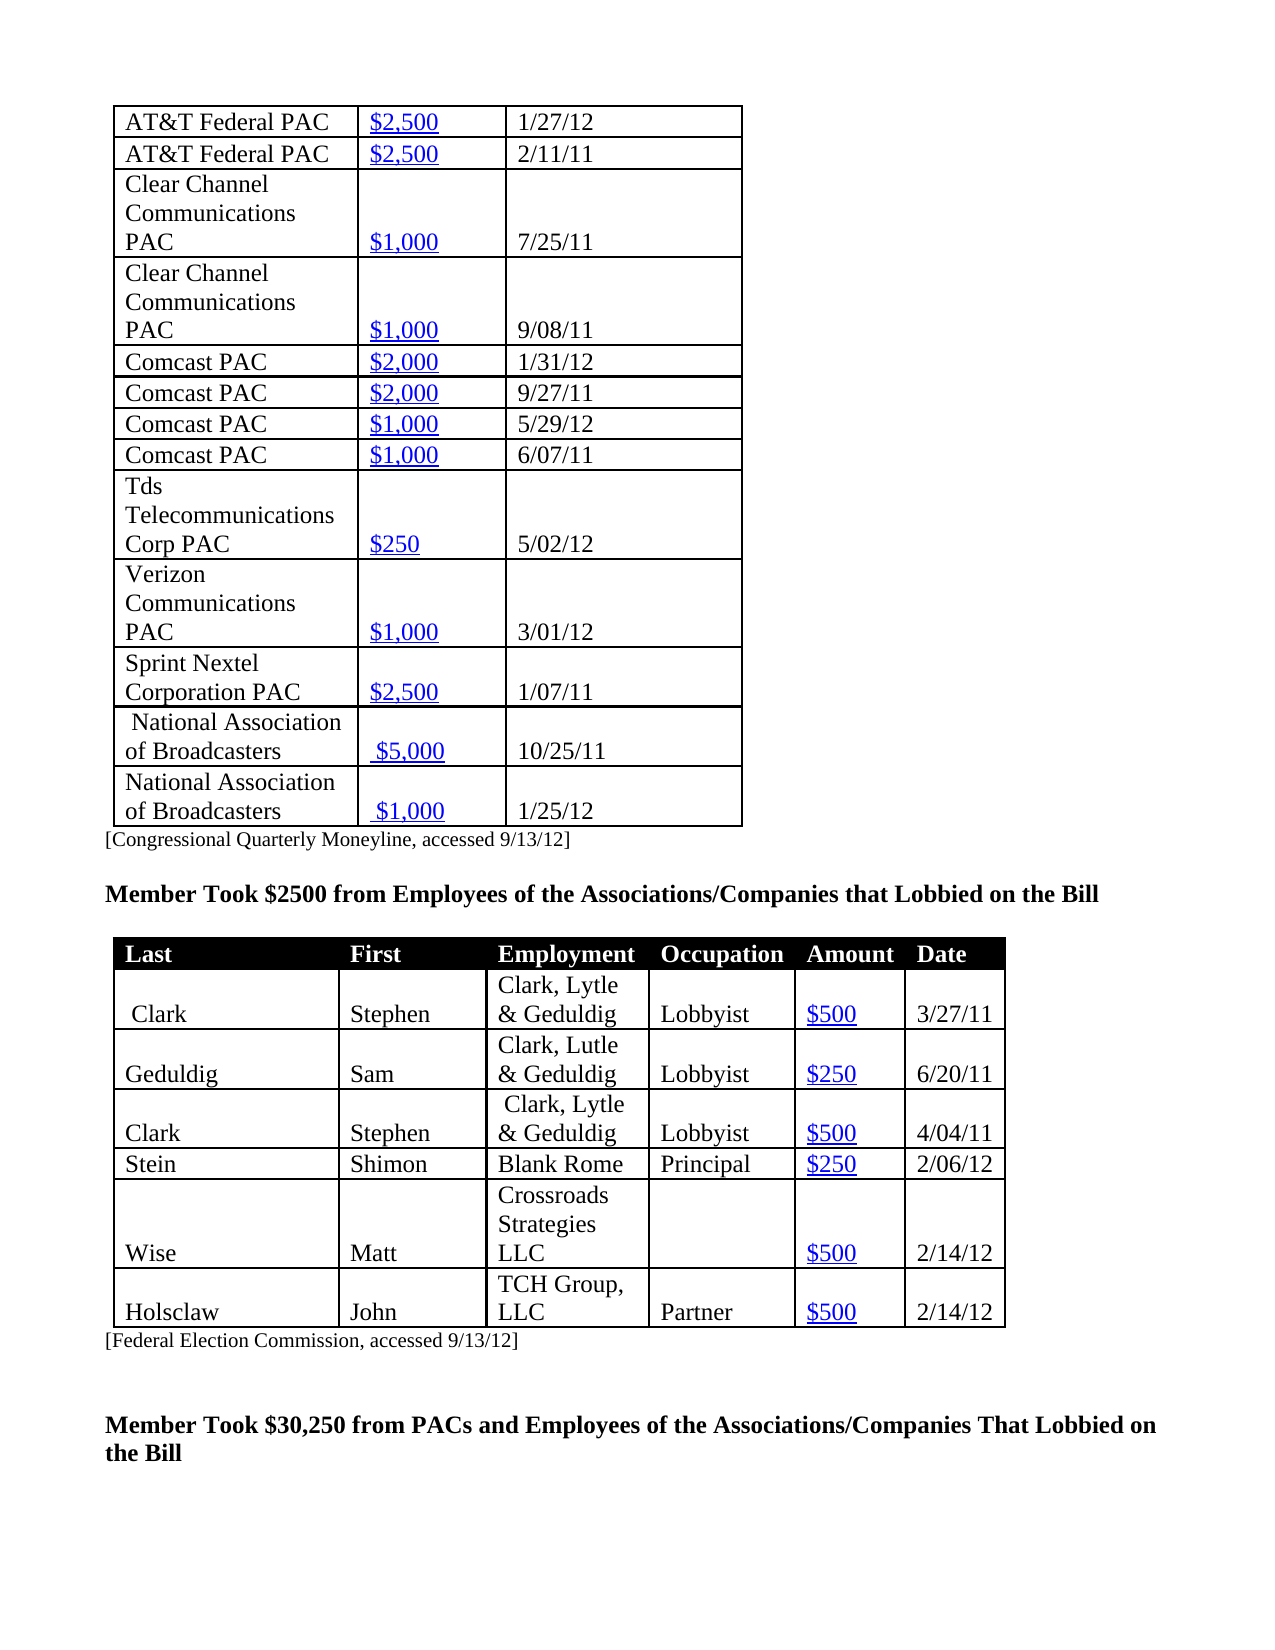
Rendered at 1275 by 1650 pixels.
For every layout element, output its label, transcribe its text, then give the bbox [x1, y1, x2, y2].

table_header Employment [488, 939, 648, 968]
table_cell $500 [796, 970, 904, 1028]
table_header Date [906, 939, 1004, 968]
table_header Occupation [650, 939, 794, 968]
text [Congressional Quarterly Moneyline, accessed 9/13/12] [105, 827, 1170, 851]
table_cell Comcast PAC [115, 346, 357, 375]
table_cell Matt [340, 1180, 485, 1267]
table_header Last [115, 939, 338, 968]
table_cell John [340, 1269, 485, 1326]
table_cell Sam [340, 1030, 485, 1087]
table_cell National Association of Broadcasters [115, 767, 357, 824]
table_cell $2,000 [359, 378, 505, 407]
table_cell $1,000 [359, 258, 505, 344]
table_cell 1/25/12 [507, 767, 741, 824]
table_cell Clark, Lytle & Geduldig [488, 1090, 648, 1147]
table_header Amount [796, 939, 904, 968]
table_cell 3/27/11 [906, 970, 1004, 1028]
table_cell $1,000 [359, 767, 505, 824]
table_cell 1/07/11 [507, 648, 741, 705]
table_cell Lobbyist [650, 1030, 794, 1087]
table_cell 6/07/11 [507, 440, 741, 469]
table_cell Partner [650, 1269, 794, 1326]
table_cell Comcast PAC [115, 409, 357, 438]
table_cell $250 [796, 1149, 904, 1178]
table_cell 2/06/12 [906, 1149, 1004, 1178]
table_cell 1/31/12 [507, 346, 741, 375]
table_cell 2/14/12 [906, 1269, 1004, 1326]
table_cell Tds Telecommunications Corp PAC [115, 471, 357, 557]
table_cell Holsclaw [115, 1269, 338, 1326]
table_cell $5,000 [359, 708, 505, 765]
table_cell Stephen [340, 1090, 485, 1147]
table_header First [340, 939, 485, 968]
table_cell Sprint Nextel Corporation PAC [115, 648, 357, 705]
table_cell AT&T Federal PAC [115, 138, 357, 167]
table_cell TCH Group, LLC [488, 1269, 648, 1326]
table_cell Clark [115, 1090, 338, 1147]
table_cell Lobbyist [650, 970, 794, 1028]
table_cell 10/25/11 [507, 708, 741, 765]
table_cell Clark, Lytle & Geduldig [488, 970, 648, 1028]
table_cell Comcast PAC [115, 378, 357, 407]
table_cell 5/02/12 [507, 471, 741, 557]
text Member Took $2500 from Employees of the Associations/Companies that Lobbied on the Bill [105, 879, 1170, 908]
table_cell $1,000 [359, 440, 505, 469]
table_cell Clark, Lutle & Geduldig [488, 1030, 648, 1087]
text Member Took $30,250 from PACs and Employees of the Associations/Companies That Lobbied on the Bill [105, 1410, 1170, 1467]
table_cell 6/20/11 [906, 1030, 1004, 1087]
table_cell Verizon Communications PAC [115, 560, 357, 646]
table_cell Stein [115, 1149, 338, 1178]
table_cell $2,500 [359, 138, 505, 167]
table_cell 3/01/12 [507, 560, 741, 646]
table_cell $2,000 [359, 346, 505, 375]
table_cell Clear Channel Communications PAC [115, 170, 357, 256]
table_cell $1,000 [359, 409, 505, 438]
table_cell AT&T Federal PAC [115, 107, 357, 136]
table_cell Principal [650, 1149, 794, 1178]
table_cell Geduldig [115, 1030, 338, 1087]
table_cell $250 [359, 471, 505, 557]
table_cell Wise [115, 1180, 338, 1267]
table_cell Stephen [340, 970, 485, 1028]
table_cell Blank Rome [488, 1149, 648, 1178]
table_cell $1,000 [359, 170, 505, 256]
table_cell 4/04/11 [906, 1090, 1004, 1147]
table_cell $1,000 [359, 560, 505, 646]
table_cell Clear Channel Communications PAC [115, 258, 357, 344]
table_cell [650, 1180, 794, 1267]
table_cell 7/25/11 [507, 170, 741, 256]
table_cell 9/27/11 [507, 378, 741, 407]
table_cell National Association of Broadcasters [115, 708, 357, 765]
table_cell $2,500 [359, 648, 505, 705]
table_cell Clark [115, 970, 338, 1028]
table_cell 9/08/11 [507, 258, 741, 344]
table_cell $500 [796, 1269, 904, 1326]
table_cell Lobbyist [650, 1090, 794, 1147]
table_cell $500 [796, 1090, 904, 1147]
table_cell 1/27/12 [507, 107, 741, 136]
text [Federal Election Commission, accessed 9/13/12] [105, 1328, 1170, 1352]
table_cell $500 [796, 1180, 904, 1267]
table_cell Crossroads Strategies LLC [488, 1180, 648, 1267]
table_cell Comcast PAC [115, 440, 357, 469]
table_cell 5/29/12 [507, 409, 741, 438]
table_cell Shimon [340, 1149, 485, 1178]
table_cell 2/14/12 [906, 1180, 1004, 1267]
table_cell $2,500 [359, 107, 505, 136]
table_cell $250 [796, 1030, 904, 1087]
table_cell 2/11/11 [507, 138, 741, 167]
